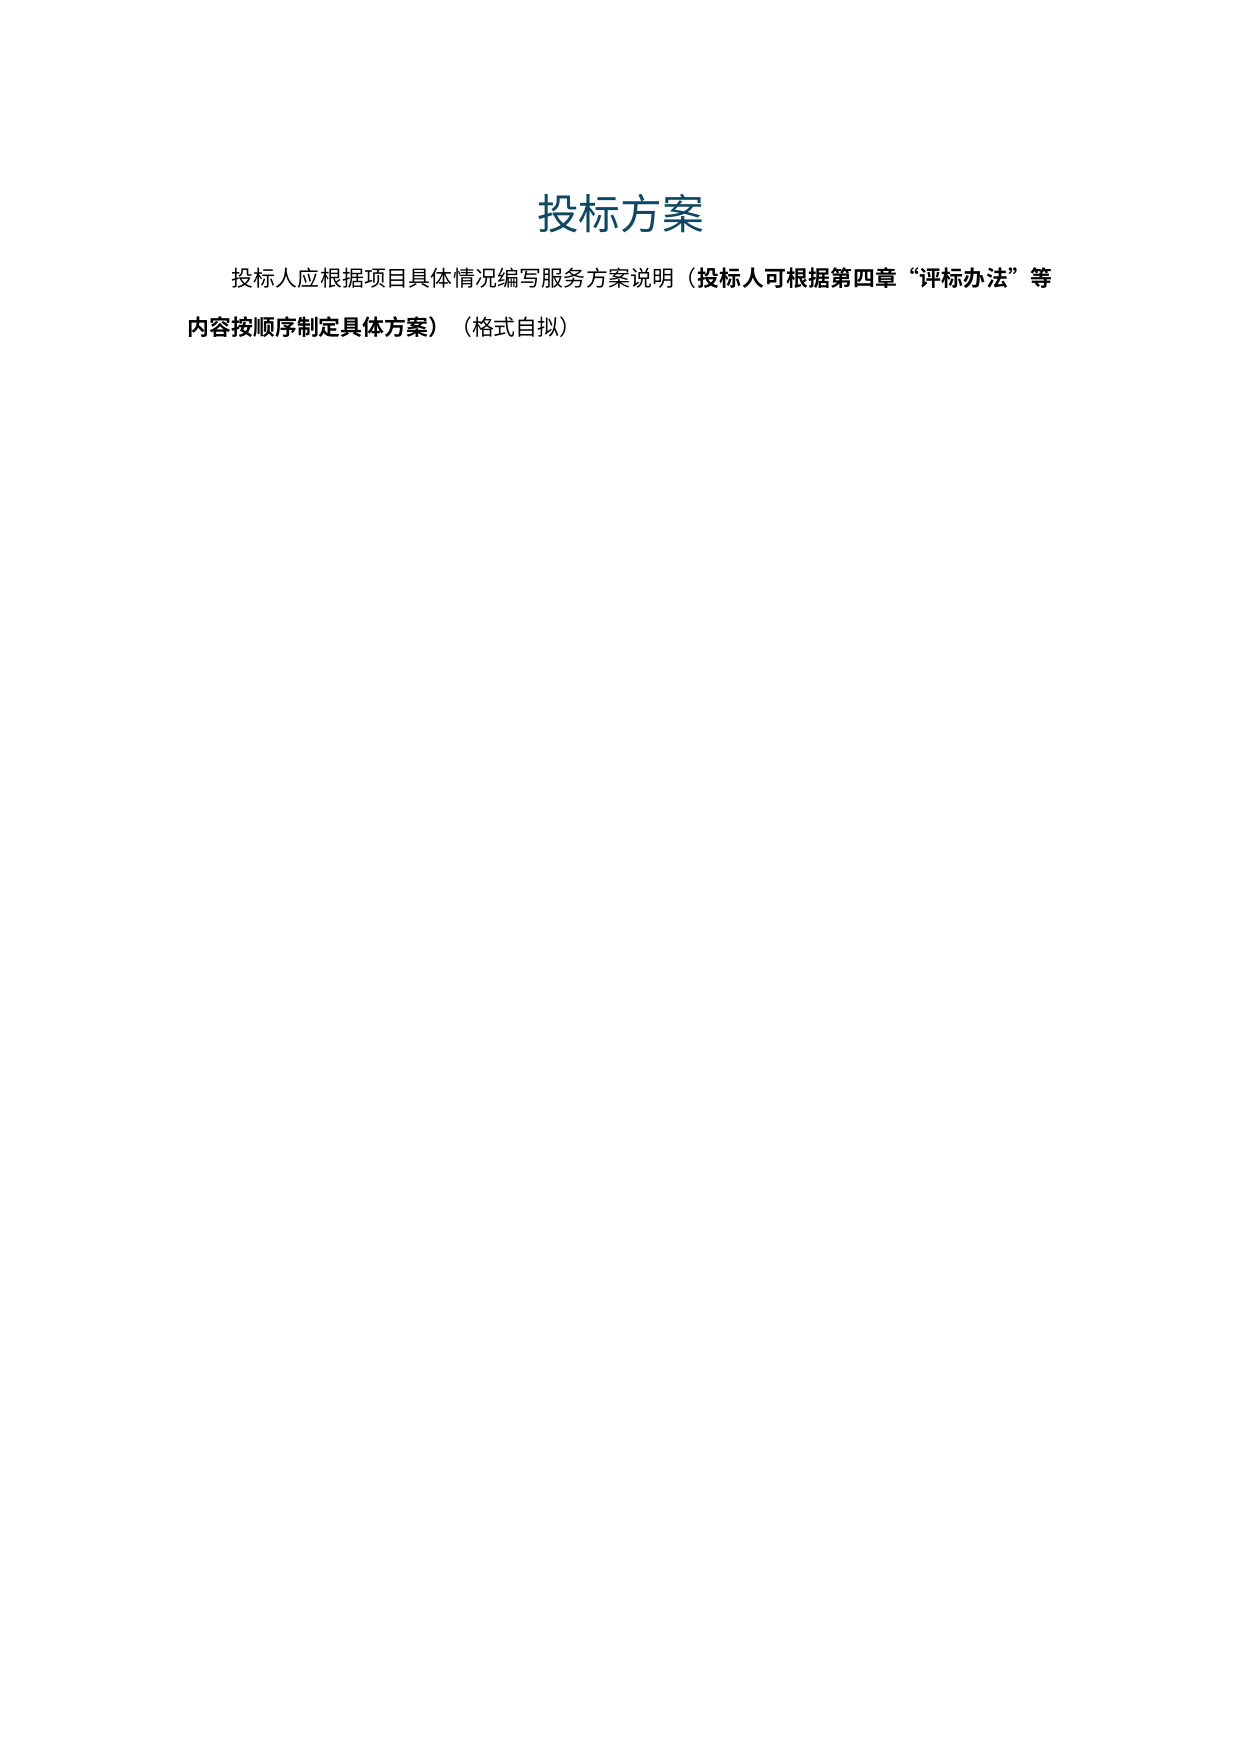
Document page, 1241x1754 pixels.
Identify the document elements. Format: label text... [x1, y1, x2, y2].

subtitle 投标方案 [187, 179, 1053, 244]
text 投标人应根据项目具体情况编写服务方案说明（投标人可根据第四章“评标办法”等内容按顺序制定具体方案）（格式自拟） [187, 261, 1053, 342]
